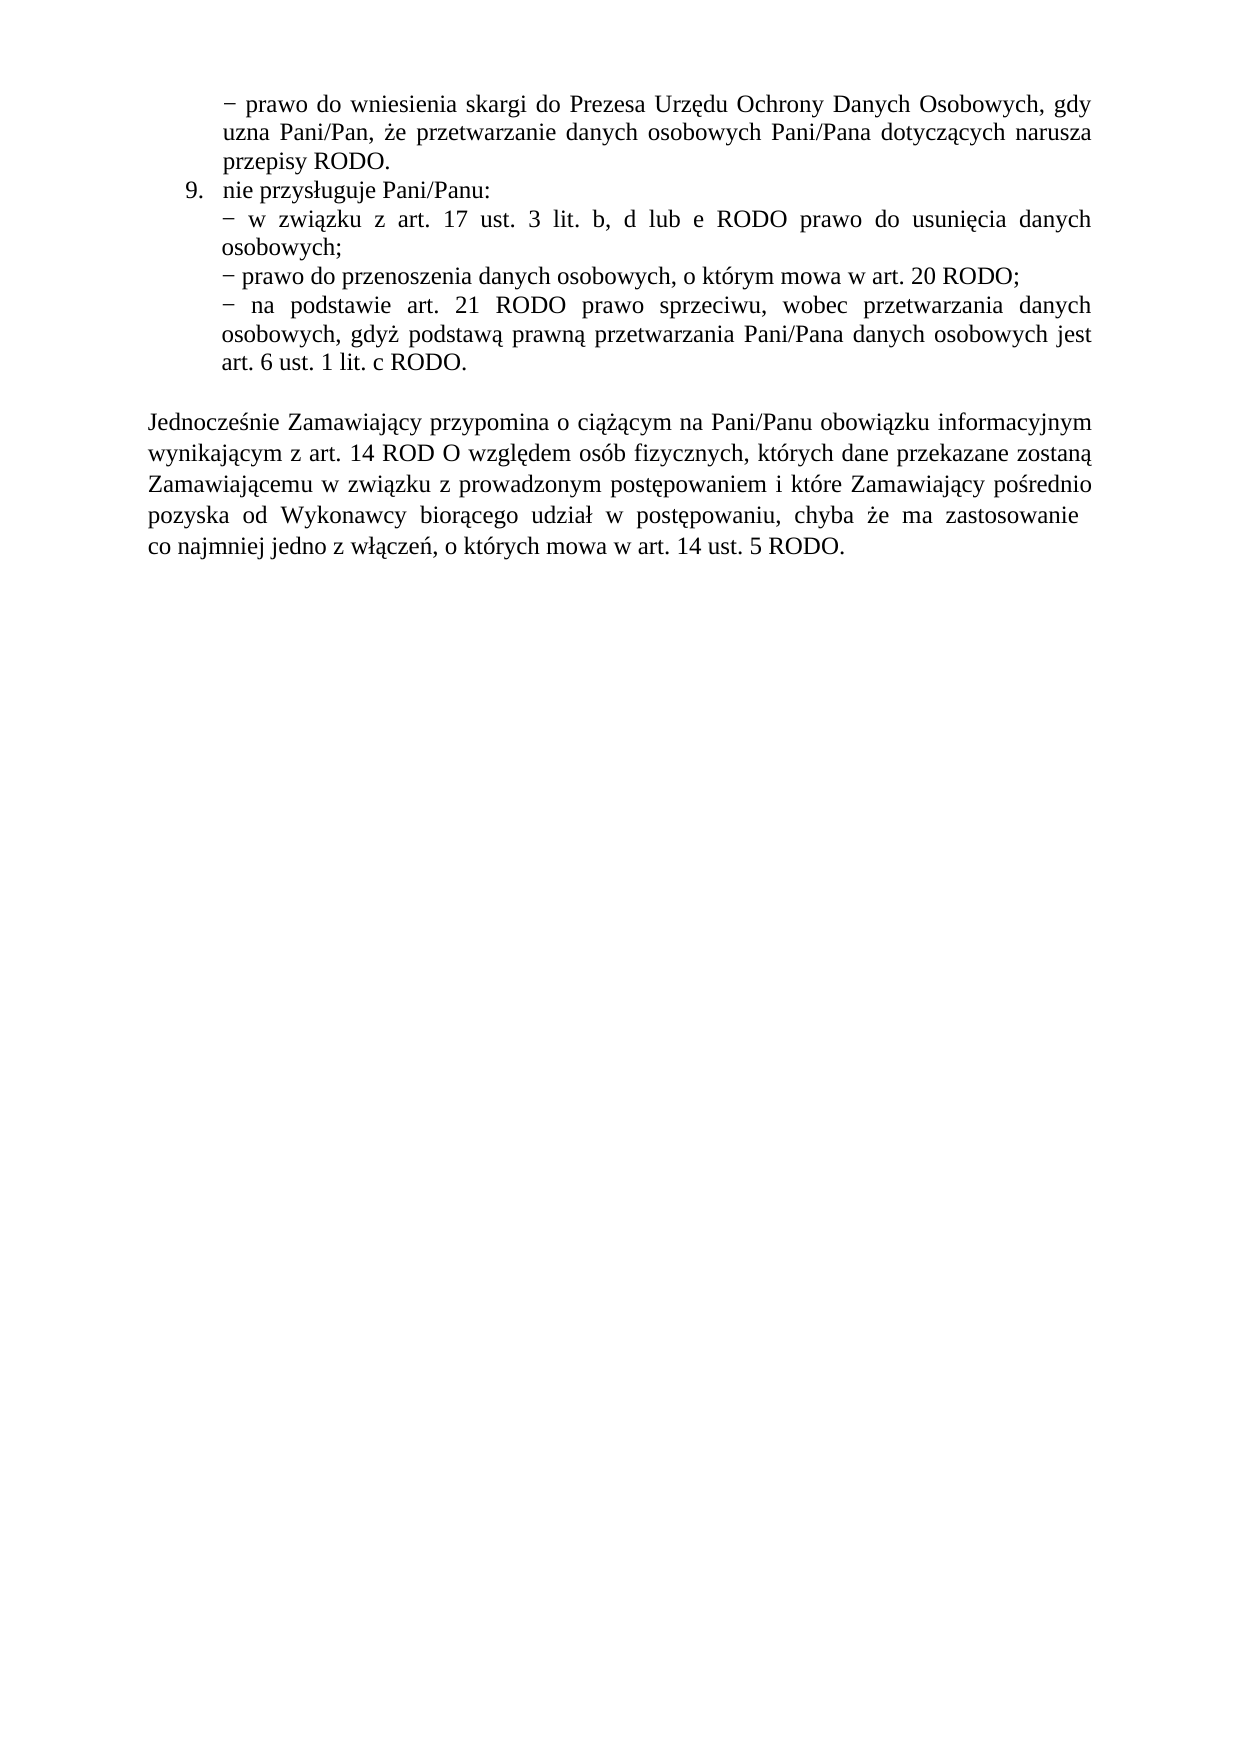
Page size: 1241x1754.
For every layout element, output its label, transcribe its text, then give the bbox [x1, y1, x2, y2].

list nie przysługuje Pani/Panu: [185, 175, 1093, 204]
text − na podstawie art. 21 RODO prawo sprzeciwu, wobec przetwarzania danych osobowych, gdyż podstawą prawną przetwarzania Pani/Pana danych osobowych jest art. 6 ust. 1 lit. c RODO. [221, 290, 1093, 376]
text Jednocześnie Zamawiający przypomina o ciążącym na Pani/Panu obowiązku informacyjnym wynikającym z art. 14 ROD O względem osób fizycznych, których dane przekazane zostaną Zamawiającemu w związku z prowadzonym postępowaniem i które Zamawiający pośrednio pozyska od Wykonawcy biorącego udział w postępowaniu, chyba że ma zastosowanie co najmniej jedno z włączeń, o których mowa w art. 14 ust. 5 RODO. [148, 407, 1093, 560]
list − prawo do wniesienia skargi do Prezesa Urzędu Ochrony Danych Osobowych, gdy uzna Pani/Pan, że przetwarzanie danych osobowych Pani/Pana dotyczących narusza przepisy RODO. [223, 89, 1093, 175]
text − prawo do przenoszenia danych osobowych, o którym mowa w art. 20 RODO; [133, 261, 1093, 290]
text − w związku z art. 17 ust. 3 lit. b, d lub e RODO prawo do usunięcia danych osobowych; [221, 204, 1093, 261]
